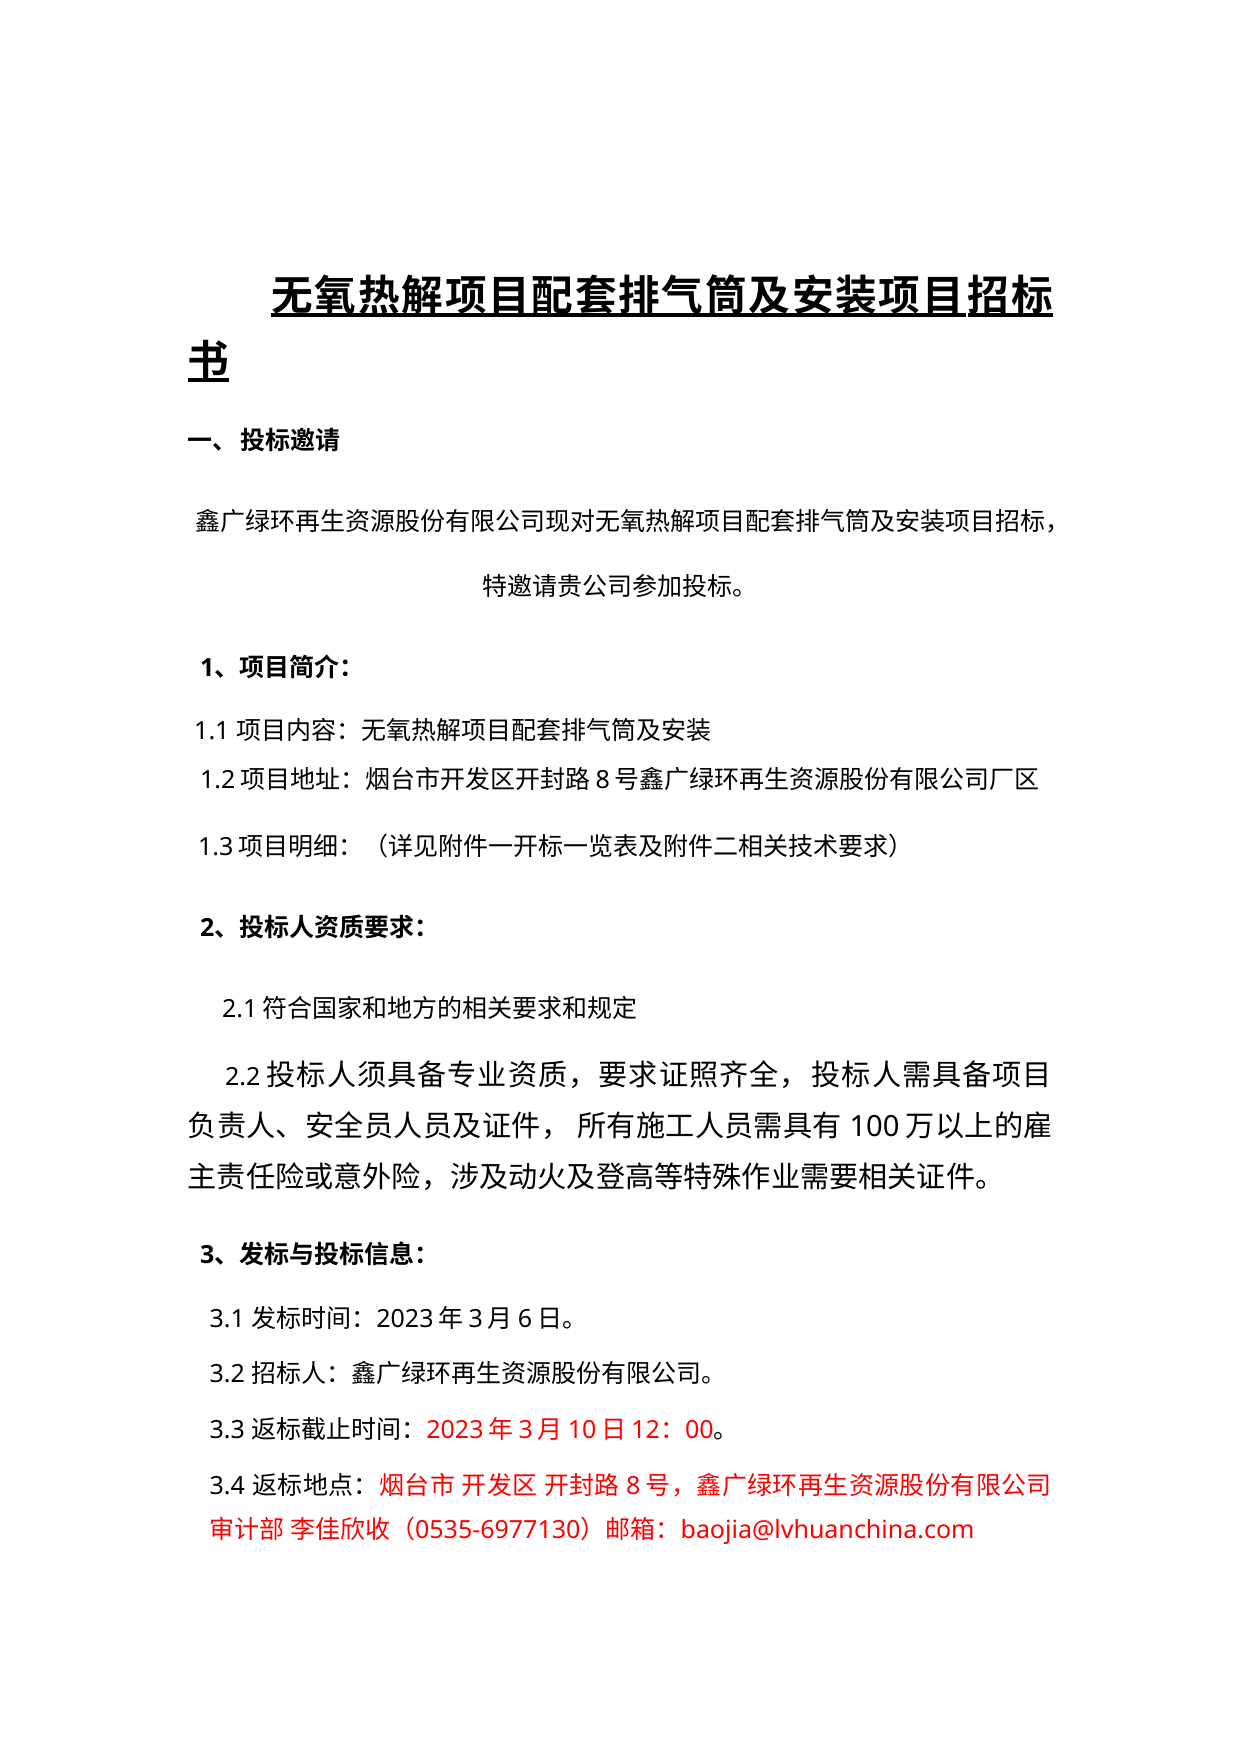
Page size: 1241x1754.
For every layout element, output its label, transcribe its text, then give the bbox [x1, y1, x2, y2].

list 投标邀请 [187, 406, 1053, 471]
text 1.1 项目内容：无氧热解项目配套排气筒及安装 [187, 711, 1053, 747]
text 1.2项目地址：烟台市开发区开封路8号鑫广绿环再生资源股份有限公司厂区 [200, 759, 1053, 796]
text 2、投标人资质要求： [187, 893, 1053, 958]
text 1、项目简介： [187, 633, 1053, 698]
text 3.3 返标截止时间：2023年3月10日12：00。 [209, 1410, 1053, 1446]
text 2.2投标人须具备专业资质，要求证照齐全，投标人需具备项目负责人、安全员人员及证件， 所有施工人员需具有100万以上的雇主责任险或意外险，涉及动火及登高等特殊作业需要相关证件。 [187, 1052, 1053, 1196]
text 无氧热解项目配套排气筒及安装项目招标书 [187, 259, 1053, 389]
text 2.1符合国家和地方的相关要求和规定 [209, 974, 1053, 1039]
text 3.4 返标地点：烟台市 开发区 开封路8号，鑫广绿环再生资源股份有限公司 审计部 李佳欣收（0535-6977130）邮箱：baojia@lvhuanchina.com [209, 1466, 1053, 1546]
text 3.1 发标时间：2023年3月6日。 [209, 1298, 1053, 1334]
text 3、发标与投标信息： [187, 1221, 1053, 1286]
text 鑫广绿环再生资源股份有限公司现对无氧热解项目配套排气筒及安装项目招标，特邀请贵公司参加投标。 [187, 487, 1053, 617]
text 1.3项目明细：（详见附件一开标一览表及附件二相关技术要求） [198, 812, 1053, 877]
text 3.2 招标人：鑫广绿环再生资源股份有限公司。 [209, 1354, 1053, 1390]
